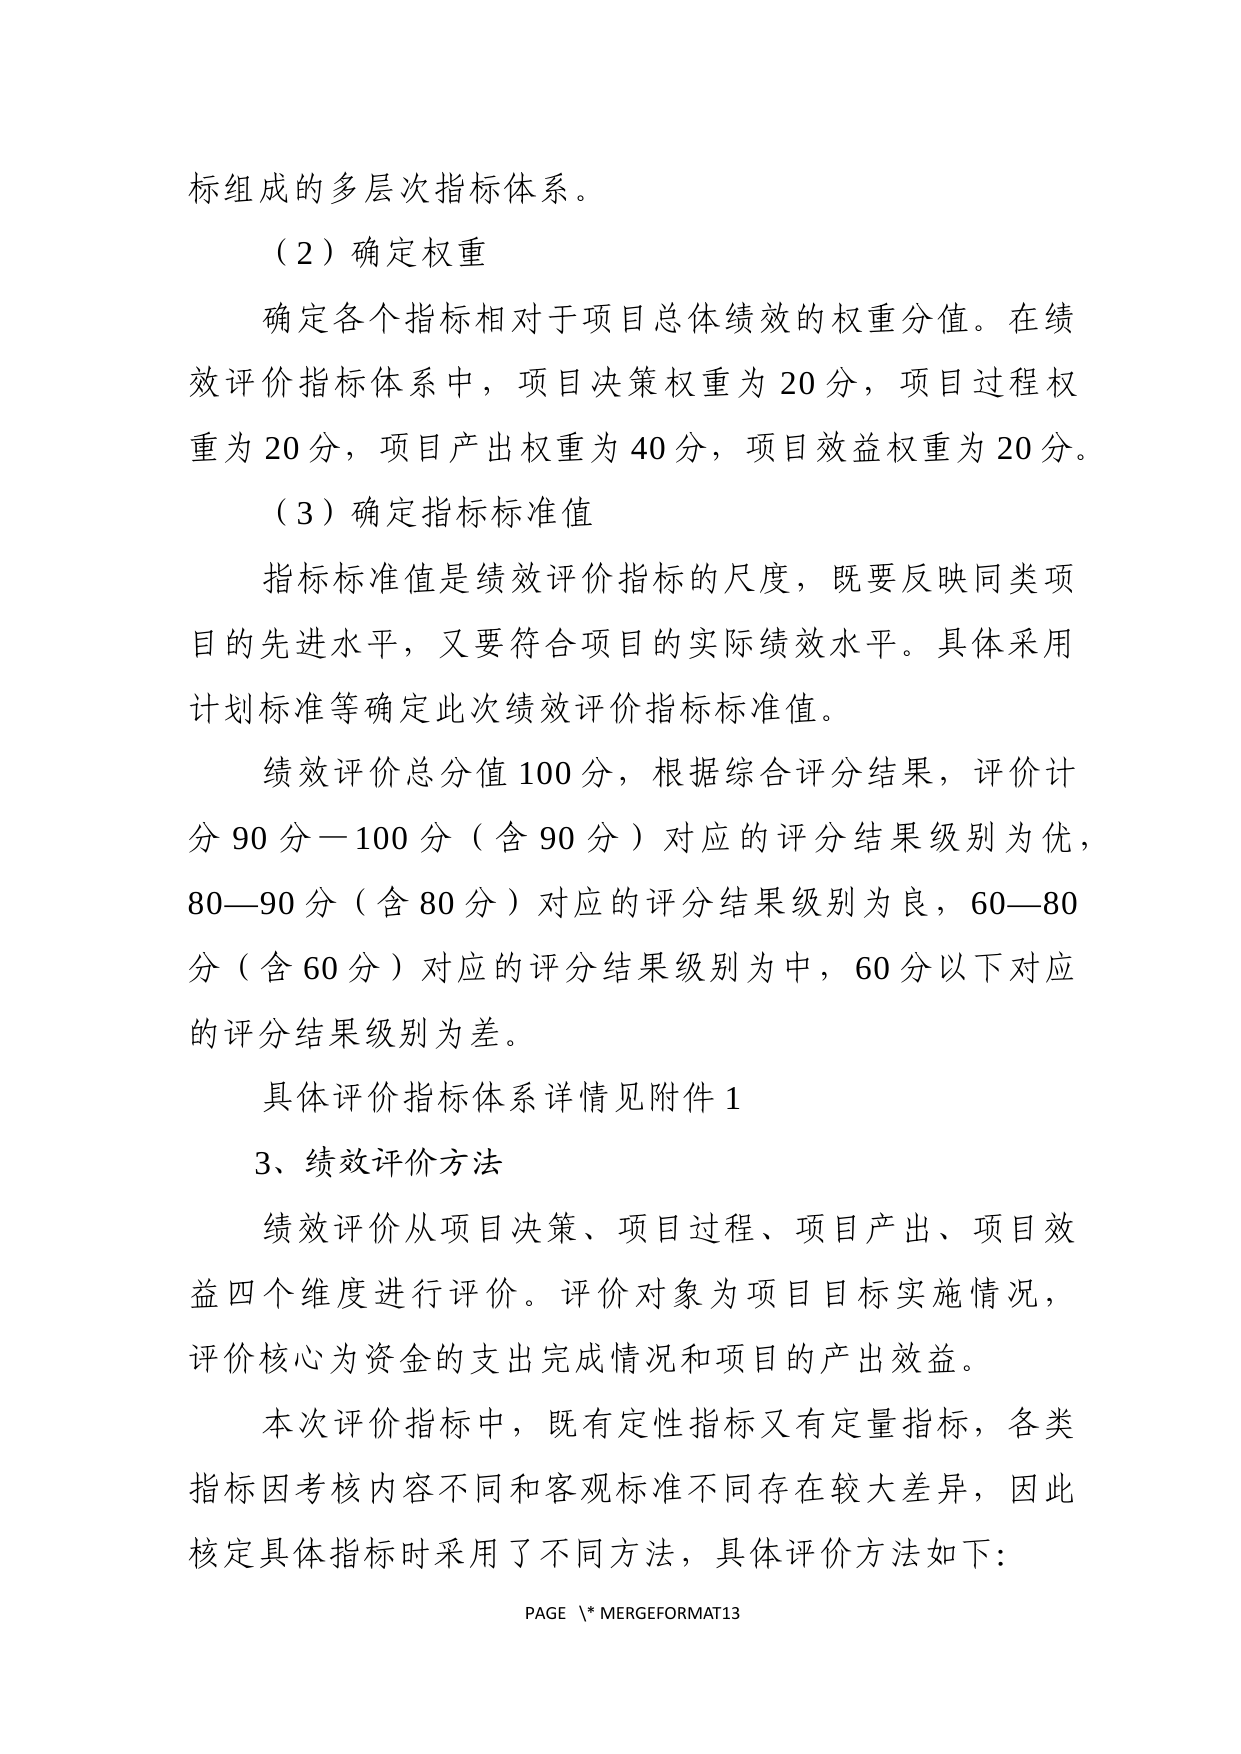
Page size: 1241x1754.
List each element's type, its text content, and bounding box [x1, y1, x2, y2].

title 具体评价指标体系详情见附件1 [187, 1064, 1078, 1129]
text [187, 154, 1078, 219]
text 绩效评价从项目决策、项目过程、项目产出、项目效益四个维度进行评价。评价对象为项目目标实施情况， 评价核心为资金的支出完成情况和项目的产出效益。 [187, 1194, 1078, 1389]
text 3、绩效评价方法 [187, 1129, 1078, 1194]
title 绩效评价总分值100分，根据综合评分结果，评价计分90分—100分（含90分）对应的评分结果级别为优，80—90分（含80分）对应的评分结果级别为良，60—80分（含60分）对应的评分结果级别为中，60分以下对应的评分结果级别为差。 [187, 739, 1078, 1064]
text （2）确定权重 [187, 219, 1078, 284]
text （3）确定指标标准值 [187, 479, 1078, 544]
text 确定各个指标相对于项目总体绩效的权重分值。在绩效评价指标体系中，项目决策权重为20分，项目过程权重为20分，项目产出权重为40分，项目效益权重为20分。 [187, 284, 1078, 479]
text 指标标准值是绩效评价指标的尺度，既要反映同类项目的先进水平，又要符合项目的实际绩效水平。具体采用计划标准等确定此次绩效评价指标标准值。 [187, 544, 1078, 739]
text 本次评价指标中，既有定性指标又有定量指标，各类指标因考核内容不同和客观标准不同存在较大差异，因此核定具体指标时采用了不同方法，具体评价方法如下： [187, 1389, 1078, 1584]
